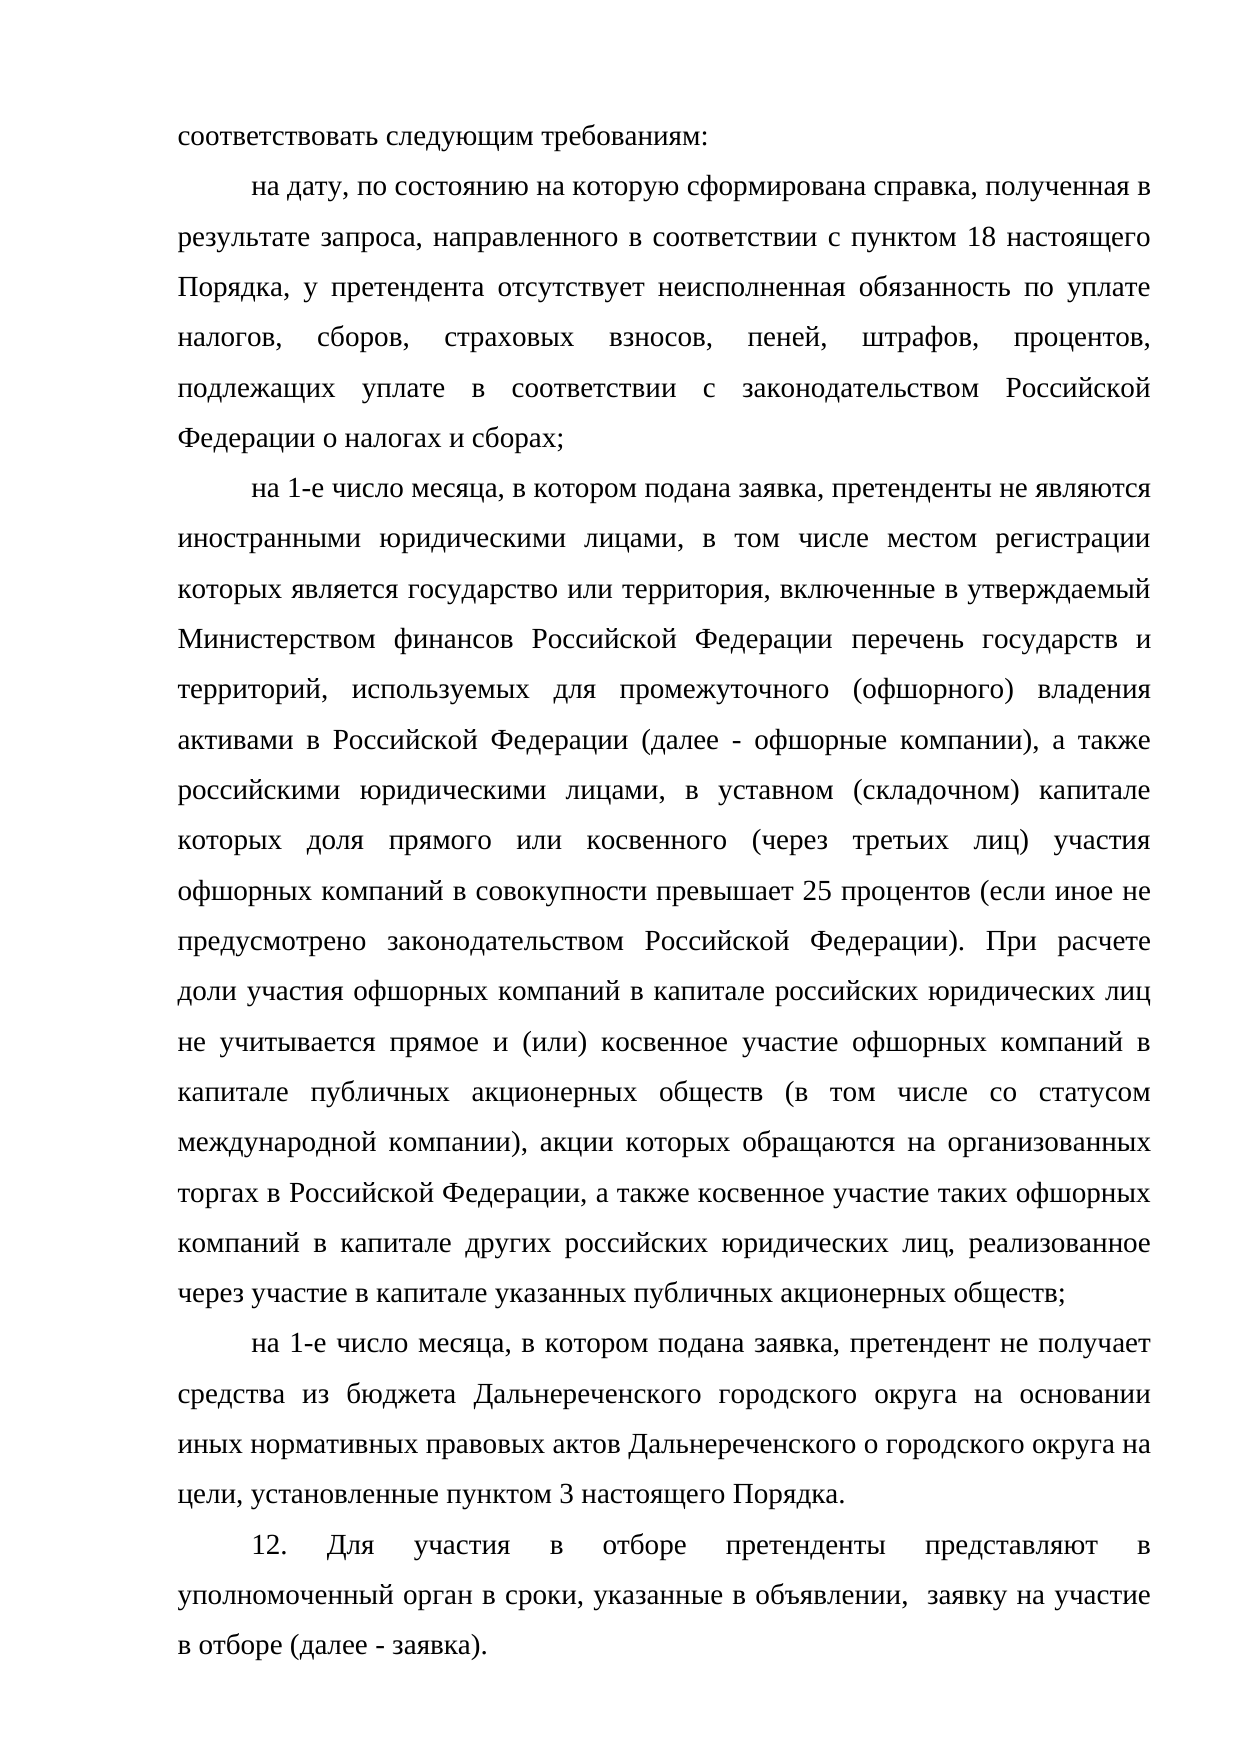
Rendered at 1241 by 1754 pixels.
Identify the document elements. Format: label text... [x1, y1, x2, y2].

text на 1-е число месяца, в котором подана заявка, претендент не получает средства из бюджета Дальнереченского городского округа на основании иных нормативных правовых актов Дальнереченского о городского округа на цели, установленные пунктом 3 настоящего Порядка. [177, 1326, 1152, 1510]
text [177, 118, 1152, 152]
text 12. Для участия в отборе претенденты представляют в уполномоченный орган в сроки, указанные в объявлении, заявку на участие в отборе (далее - заявка). [177, 1527, 1152, 1661]
text на дату, по состоянию на которую сформирована справка, полученная в результате запроса, направленного в соответствии с пунктом 18 настоящего Порядка, у претендента отсутствует неисполненная обязанность по уплате налогов, сборов, страховых взносов, пеней, штрафов, процентов, подлежащих уплате в соответствии с законодательством Российской Федерации о налогах и сборах; [177, 168, 1152, 453]
text на 1-е число месяца, в котором подана заявка, претенденты не являются иностранными юридическими лицами, в том числе местом регистрации которых является государство или территория, включенные в утверждаемый Министерством финансов Российской Федерации перечень государств и территорий, используемых для промежуточного (офшорного) владения активами в Российской Федерации (далее - офшорные компании), а также российскими юридическими лицами, в уставном (складочном) капитале которых доля прямого или косвенного (через третьих лиц) участия офшорных компаний в совокупности превышает 25 процентов (если иное не предусмотрено законодательством Российской Федерации). При расчете доли участия офшорных компаний в капитале российских юридических лиц не учитывается прямое и (или) косвенное участие офшорных компаний в капитале публичных акционерных обществ (в том числе со статусом международной компании), акции которых обращаются на организованных торгах в Российской Федерации, а также косвенное участие таких офшорных компаний в капитале других российских юридических лиц, реализованное через участие в капитале указанных публичных акционерных обществ; [177, 470, 1152, 1309]
